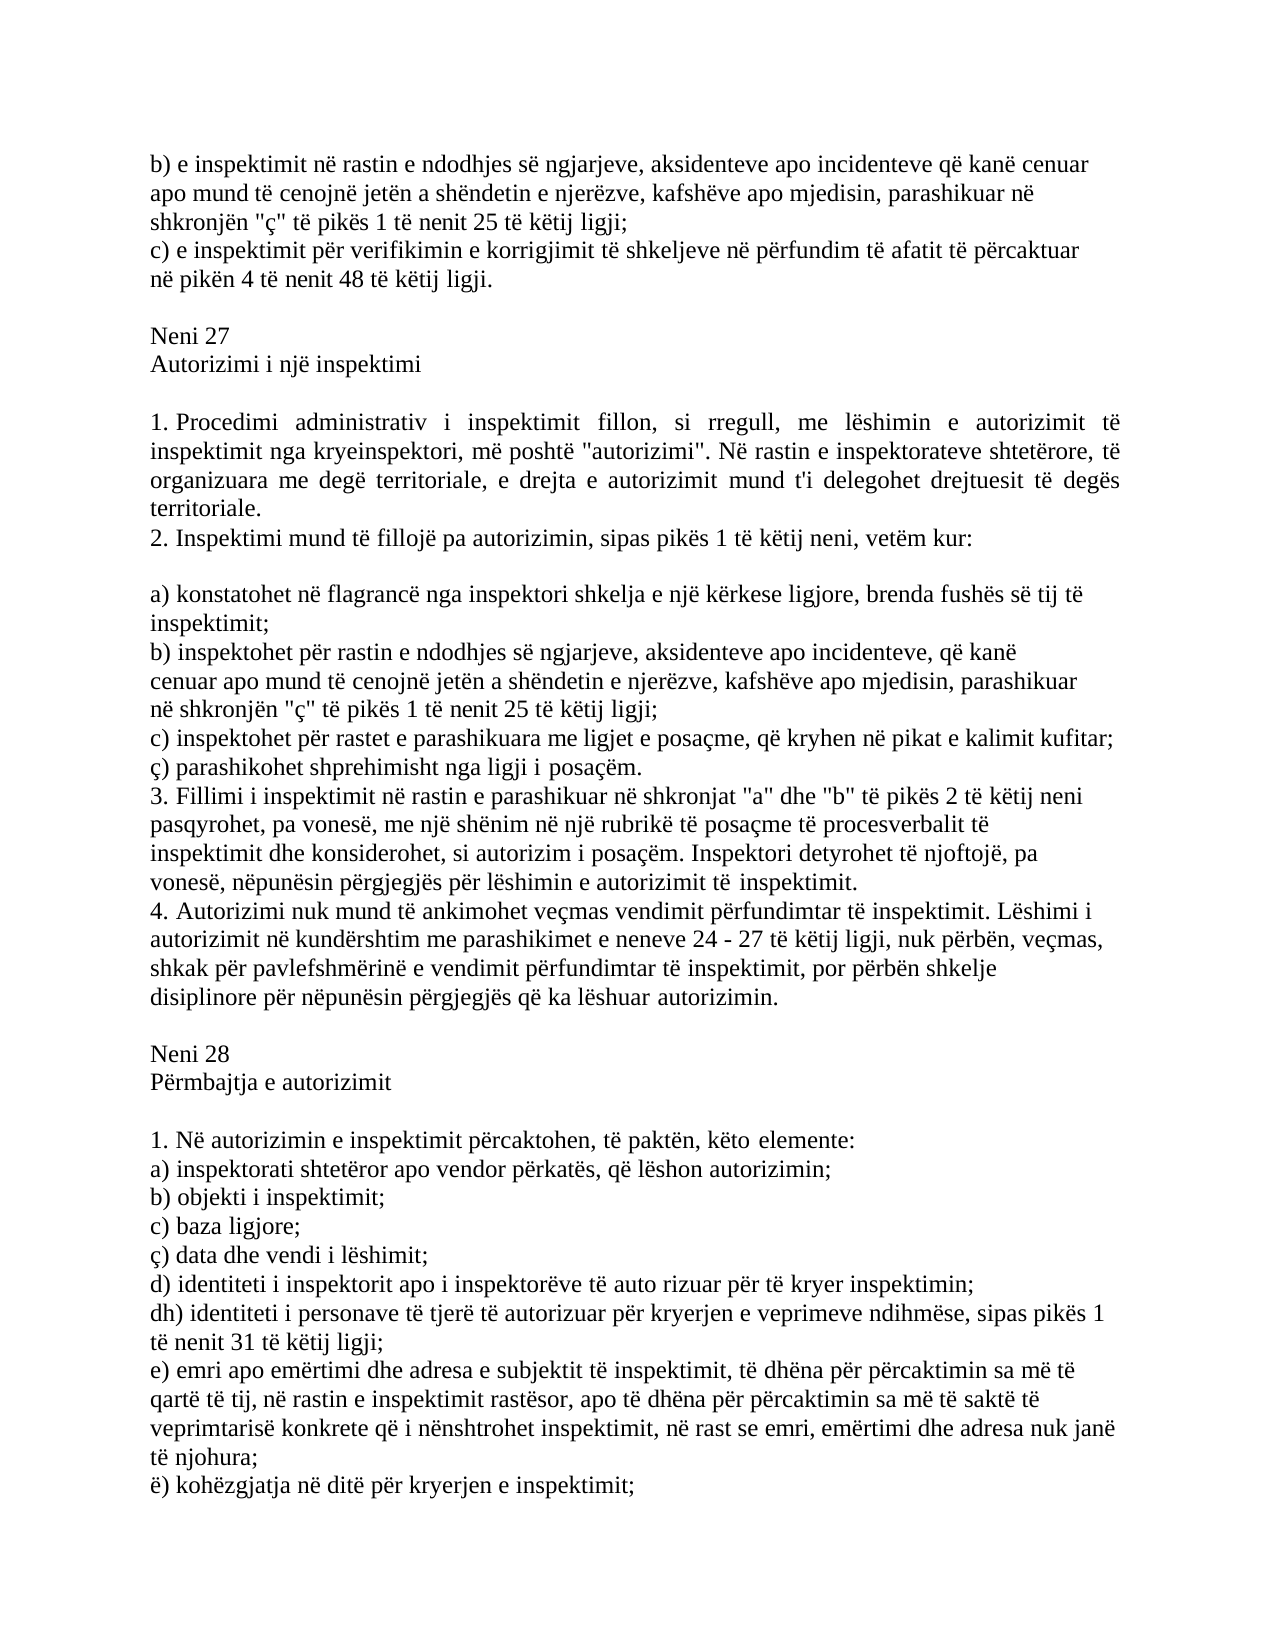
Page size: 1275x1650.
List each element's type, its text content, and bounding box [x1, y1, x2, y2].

list identiteti i inspektorit apo i inspektorëve të auto rizuar për të kryer inspektimin; [150, 1269, 1135, 1298]
text Përmbajtja e autorizimit [150, 1068, 1135, 1096]
list Inspektimi mund të fillojë pa autorizimin, sipas pikës 1 të këtij neni, vetëm kur: [150, 523, 1135, 551]
list baza ligjore; [150, 1212, 1135, 1240]
list Në autorizimin e inspektimit përcaktohen, të paktën, këto elemente: [150, 1125, 1135, 1154]
list objekti i inspektimit; [150, 1183, 1135, 1212]
list Procedimi administrativ i inspektimit fillon, si rregull, me lëshimin e autorizimit të inspektimit nga kryeinspektori, më poshtë "autorizimi". Në rastin e inspektorateve shtetërore, të organizuara me degë territoriale, e drejta e autorizimit mund t'i delegohet drejtuesit të degës territoriale. [150, 407, 1120, 522]
list e inspektimit për verifikimin e korrigjimit të shkeljeve në përfundim të afatit të përcaktuar në pikën 4 të nenit 48 të këtij ligji. [150, 235, 1106, 293]
text Neni 27 [150, 321, 1135, 350]
text Neni 28 [150, 1039, 1135, 1068]
list konstatohet në flagrancë nga inspektori shkelja e një kërkese ligjore, brenda fushës së tij të inspektimit; [150, 580, 1083, 637]
text Autorizimi i një inspektimi [150, 350, 1135, 378]
list Fillimi i inspektimit në rastin e parashikuar në shkronjat "a" dhe "b" të pikës 2 të këtij neni pasqyrohet, pa vonesë, me një shënim në një rubrikë të posaçme të procesverbalit të inspektimit dhe konsiderohet, si autorizim i posaçëm. Inspektori detyrohet të njoftojë, pa vonesë, nëpunësin përgjegjës për lëshimin e autorizimit të inspektimit. [150, 781, 1107, 896]
text dh) identiteti i personave të tjerë të autorizuar për kryerjen e veprimeve ndihmëse, sipas pikës 1 të nenit 31 të këtij ligji; [150, 1298, 1107, 1356]
list inspektohet për rastin e ndodhjes së ngjarjeve, aksidenteve apo incidenteve, që kanë cenuar apo mund të cenojnë jetën a shëndetin e njerëzve, kafshëve apo mjedisin, parashikuar në shkronjën "ç" të pikës 1 të nenit 25 të këtij ligji; [150, 637, 1088, 723]
list Autorizimi nuk mund të ankimohet veçmas vendimit përfundimtar të inspektimit. Lëshimi i autorizimit në kundërshtim me parashikimet e neneve 24 - 27 të këtij ligji, nuk përbën, veçmas, shkak për pavlefshmërinë e vendimit përfundimtar të inspektimit, por përbën shkelje disiplinore për nëpunësin përgjegjës që ka lëshuar autorizimin. [150, 896, 1109, 1011]
text ë) kohëzgjatja në ditë për kryerjen e inspektimit; [150, 1471, 1135, 1499]
list emri apo emërtimi dhe adresa e subjektit të inspektimit, të dhëna për përcaktimin sa më të qartë të tij, në rastin e inspektimit rastësor, apo të dhëna për përcaktimin sa më të saktë të veprimtarisë konkrete që i nënshtrohet inspektimit, në rast se emri, emërtimi dhe adresa nuk janë të njohura; [150, 1356, 1117, 1471]
list inspektorati shtetëror apo vendor përkatës, që lëshon autorizimin; [150, 1154, 1135, 1183]
list inspektohet për rastet e parashikuara me ligjet e posaçme, që kryhen në pikat e kalimit kufitar; ç) parashikohet shprehimisht nga ligji i posaçëm. [150, 723, 1117, 781]
text ç) data dhe vendi i lëshimit; [150, 1240, 1135, 1269]
list e inspektimit në rastin e ndodhjes së ngjarjeve, aksidenteve apo incidenteve që kanë cenuar apo mund të cenojnë jetën a shëndetin e njerëzve, kafshëve apo mjedisin, parashikuar në shkronjën "ç" të pikës 1 të nenit 25 të këtij ligji; [150, 149, 1089, 235]
